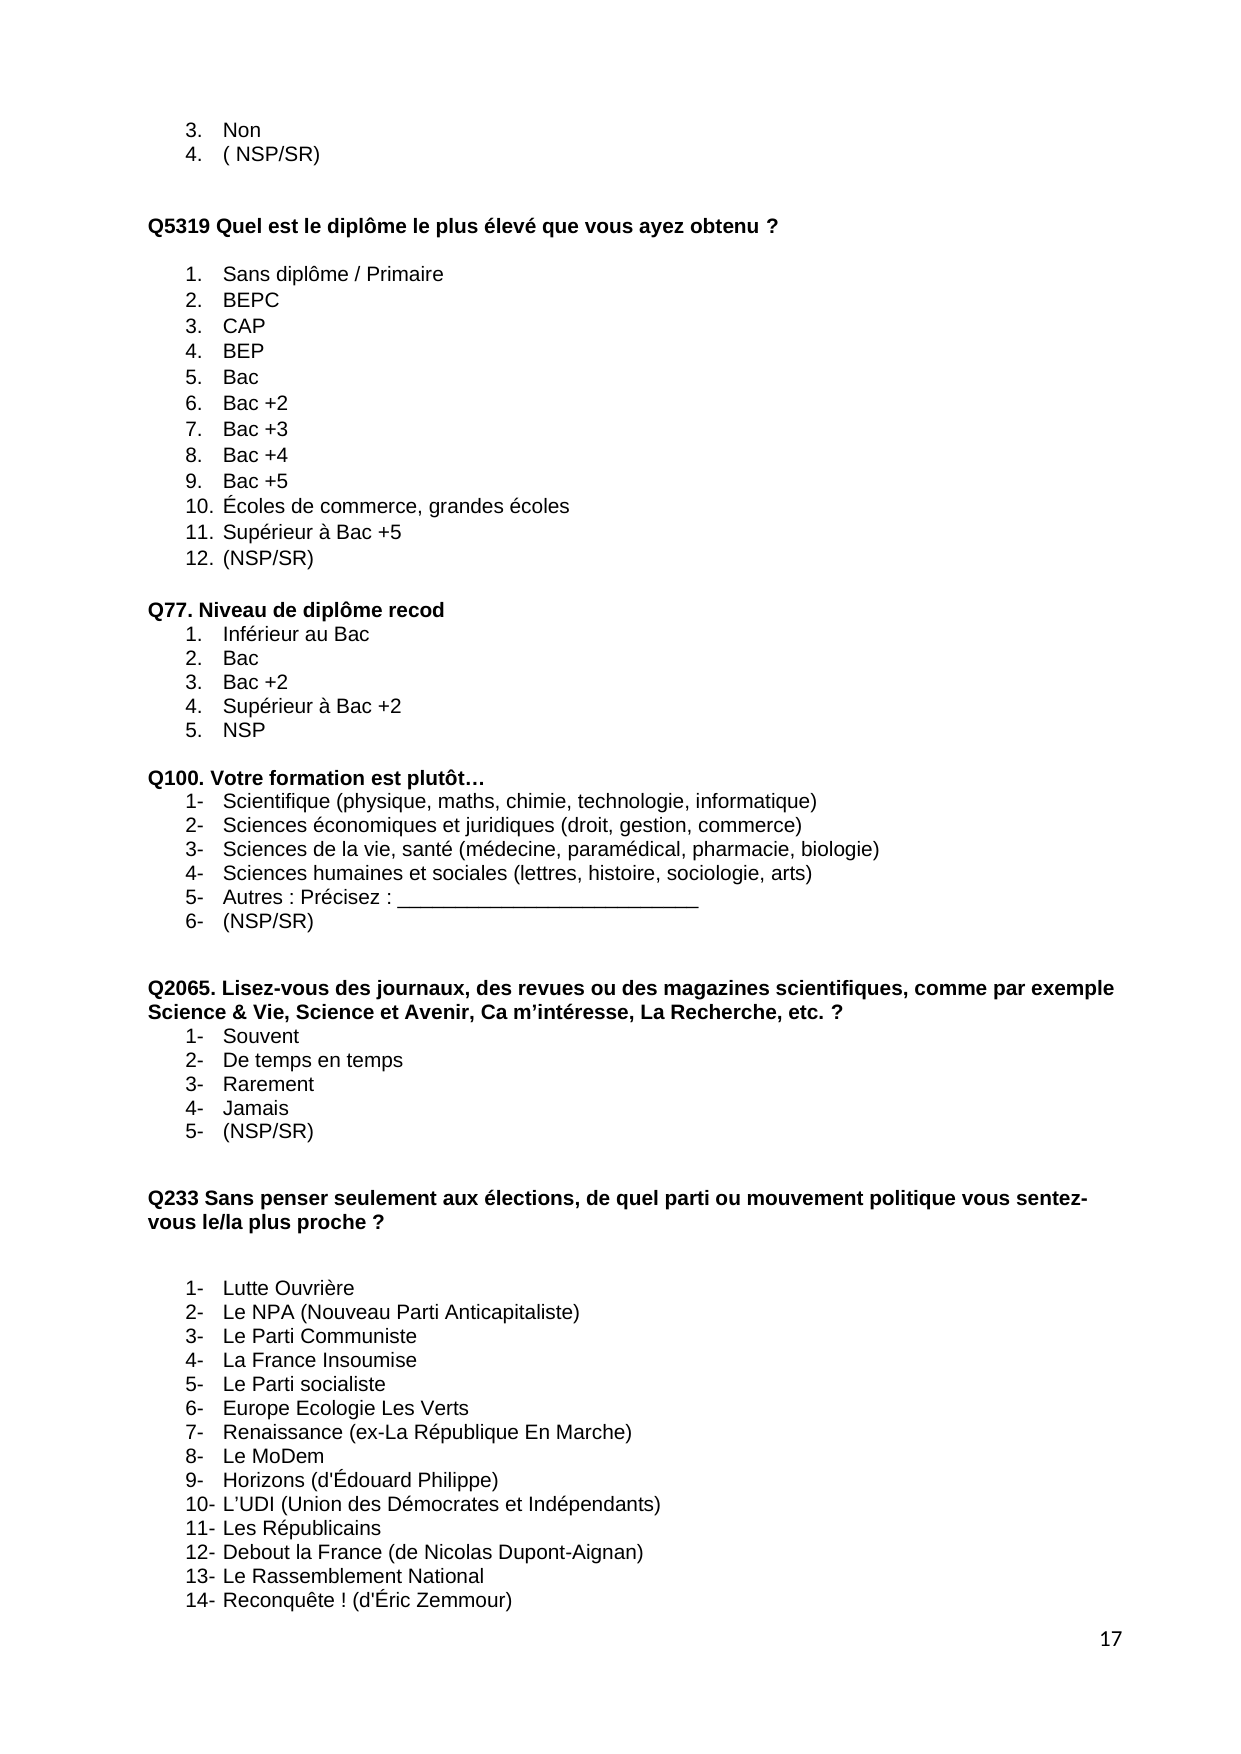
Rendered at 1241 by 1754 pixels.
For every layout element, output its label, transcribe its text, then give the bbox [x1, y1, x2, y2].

list Sciences de la vie, santé (médecine, paramédical, pharmacie, biologie) [185, 837, 1122, 861]
list De temps en temps [185, 1047, 1122, 1071]
list Rarement [185, 1071, 1122, 1095]
list Souvent [185, 1023, 1122, 1047]
list Inférieur au Bac [185, 622, 1122, 646]
list Supérieur à Bac +5 [185, 520, 1122, 544]
list Bac +2 [185, 391, 1122, 415]
list CAP [185, 313, 1122, 337]
list Bac [185, 365, 1122, 389]
text Q77. Niveau de diplôme recod [148, 598, 1122, 622]
text Q2065. Lisez-vous des journaux, des revues ou des magazines scientifiques, comme par exemple Science & Vie, Science et Avenir, Ca m’intéresse, La Recherche, etc. ? [148, 976, 1122, 1023]
text Q233 Sans penser seulement aux élections, de quel parti ou mouvement politique vous sentez-vous le/la plus proche ? [148, 1186, 1122, 1234]
list Bac +3 [185, 417, 1122, 441]
list Sans diplôme / Primaire [185, 262, 1122, 286]
list Horizons (d'Édouard Philippe) [185, 1468, 1122, 1492]
list Le Parti socialiste [185, 1372, 1122, 1396]
list Le Parti Communiste [185, 1324, 1122, 1348]
list Non [185, 118, 1122, 142]
list (NSP/SR) [185, 546, 1122, 570]
list ( NSP/SR) [185, 142, 1122, 166]
list Supérieur à Bac +2 [185, 693, 1122, 717]
list NSP [185, 717, 1122, 741]
text Q5319 Quel est le diplôme le plus élevé que vous ayez obtenu ? [148, 214, 1122, 238]
list Renaissance (ex-La République En Marche) [185, 1420, 1122, 1444]
list Scientifique (physique, maths, chimie, technologie, informatique) [185, 789, 1122, 813]
list Sciences économiques et juridiques (droit, gestion, commerce) [185, 813, 1122, 837]
list Bac [185, 646, 1122, 669]
list Bac +2 [185, 669, 1122, 693]
list Les Républicains [185, 1516, 1122, 1540]
list Le MoDem [185, 1444, 1122, 1468]
list Sciences humaines et sociales (lettres, histoire, sociologie, arts) [185, 861, 1122, 885]
list L’UDI (Union des Démocrates et Indépendants) [185, 1492, 1122, 1516]
list (NSP/SR) [185, 1119, 1122, 1143]
list Jamais [185, 1095, 1122, 1119]
list La France Insoumise [185, 1348, 1122, 1372]
list Écoles de commerce, grandes écoles [185, 494, 1122, 518]
list Europe Ecologie Les Verts [185, 1396, 1122, 1420]
list Bac +5 [185, 468, 1122, 492]
list BEP [185, 339, 1122, 363]
list Bac +4 [185, 443, 1122, 467]
list Lutte Ouvrière [185, 1276, 1122, 1300]
list Debout la France (de Nicolas Dupont-Aignan) [185, 1540, 1122, 1564]
list Le Rassemblement National [185, 1564, 1122, 1588]
list BEPC [185, 288, 1122, 312]
list Le NPA (Nouveau Parti Anticapitaliste) [185, 1300, 1122, 1324]
list (NSP/SR) [185, 909, 1122, 933]
list Reconquête ! (d'Éric Zemmour) [185, 1588, 1122, 1612]
text Q100. Votre formation est plutôt… [148, 765, 1122, 789]
list Autres : Précisez : __________________________ [185, 885, 1122, 909]
